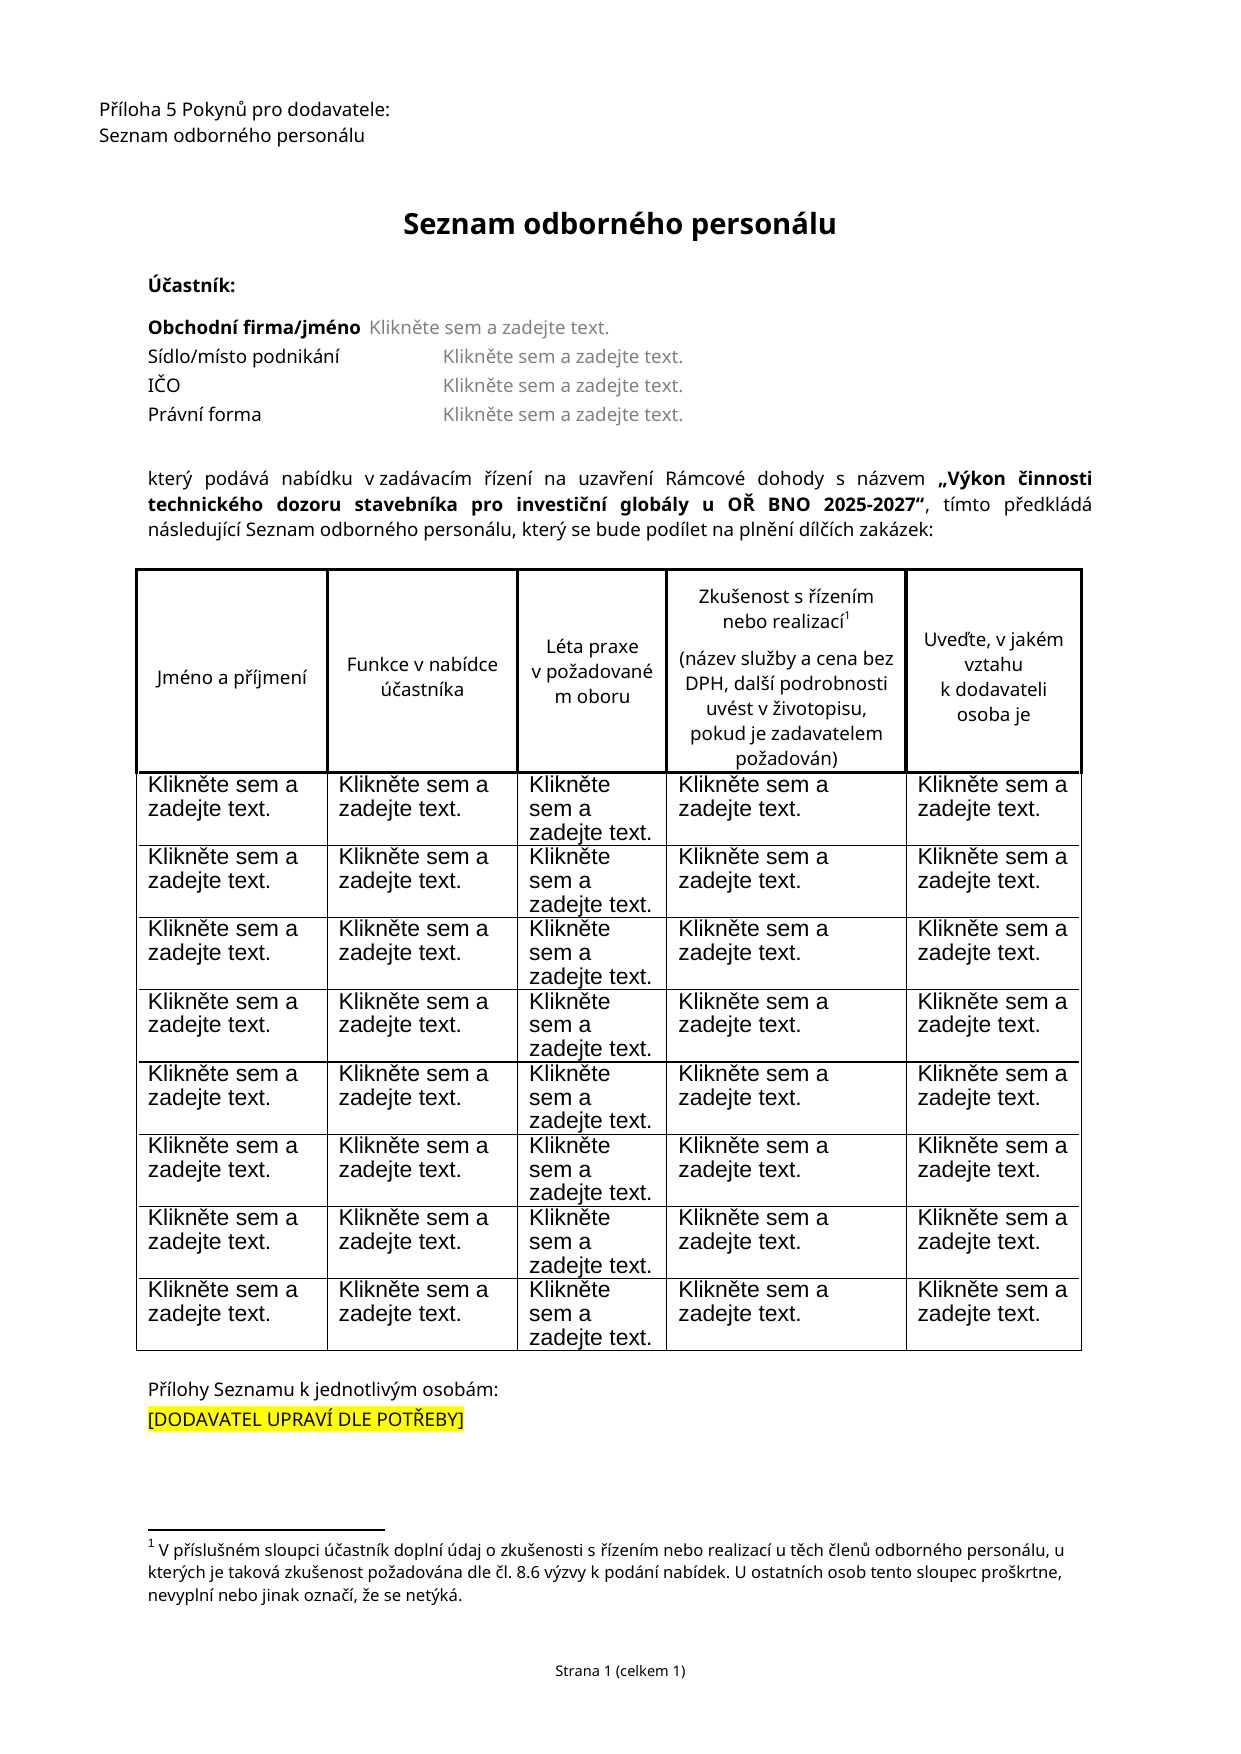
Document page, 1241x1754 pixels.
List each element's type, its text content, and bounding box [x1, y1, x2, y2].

text IČO [148, 369, 1093, 398]
text Právní forma [148, 398, 1093, 427]
title Seznam odborného personálu [148, 203, 1093, 243]
text který podává nabídku v zadávacím řízení na uzavření Rámcové dohody s názvem „Výkon činnosti technického dozoru stavebníka pro investiční globály u OŘ BNO 2025-2027“, tímto předkládá následující Seznam odborného personálu, který se bude podílet na plnění dílčích zakázek: [148, 465, 1093, 542]
table_header Funkce v nabídce účastníka [329, 571, 516, 771]
table_header Léta praxe v požadovaném oboru [519, 571, 665, 771]
text Obchodní firma/jméno [148, 311, 1093, 340]
table_header Zkušenost s řízením nebo realizací (název služby a cena bez DPH, další podrobnosti uvést v životopisu, pokud je zadavatelem požadován) [668, 571, 904, 771]
text [DODAVATEL UPRAVÍ DLE POTŘEBY] [148, 1402, 1092, 1431]
text Sídlo/místo podnikání [148, 340, 1093, 369]
table_header Jméno a příjmení [138, 571, 326, 771]
text Přílohy Seznamu k jednotlivým osobám: [148, 1377, 1093, 1402]
text Účastník: [148, 268, 1093, 299]
table_header Uveďte, v jakém vztahu k dodavateli osoba je [908, 571, 1080, 771]
